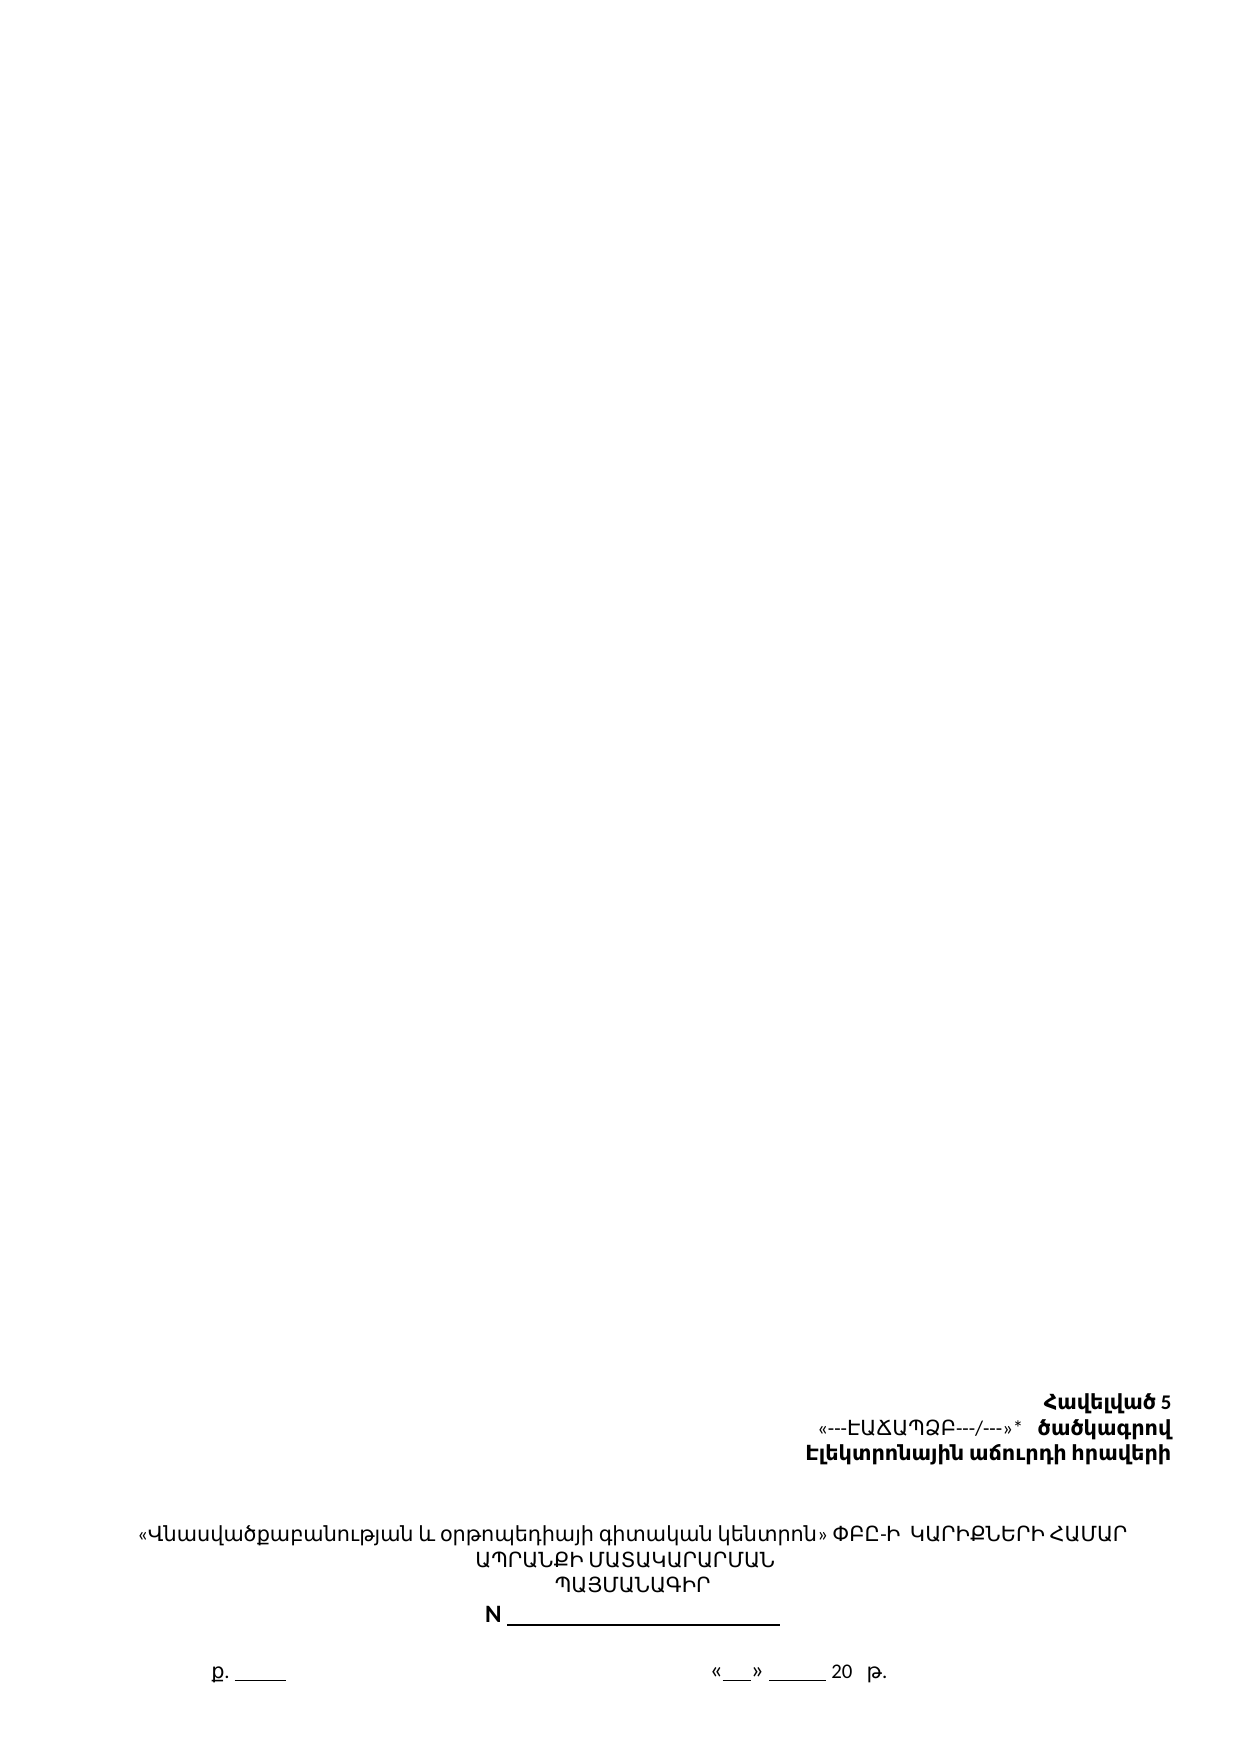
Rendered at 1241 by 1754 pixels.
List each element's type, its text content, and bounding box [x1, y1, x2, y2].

text Հավելված 5 [94, 1389, 1171, 1415]
text «Վնասվածքաբանության և օրթոպեդիայի գիտական կենտրոն» ՓԲԸ-Ի ԿԱՐԻՔՆԵՐԻ ՀԱՄԱՐ ԱՊՐԱՆՔԻ ՄԱՏԱԿԱՐԱՐՄԱՆ [79, 1522, 1171, 1572]
text N [79, 1598, 1171, 1628]
text ք. « » 20 թ. [94, 1654, 1171, 1684]
text «---ԷԱՃԱՊՁԲ---/---»* ծածկագրով [94, 1415, 1171, 1440]
text ՊԱՅՄԱՆԱԳԻՐ [79, 1572, 1171, 1598]
text Էլեկտրոնային աճուրդի հրավերի [94, 1440, 1171, 1466]
